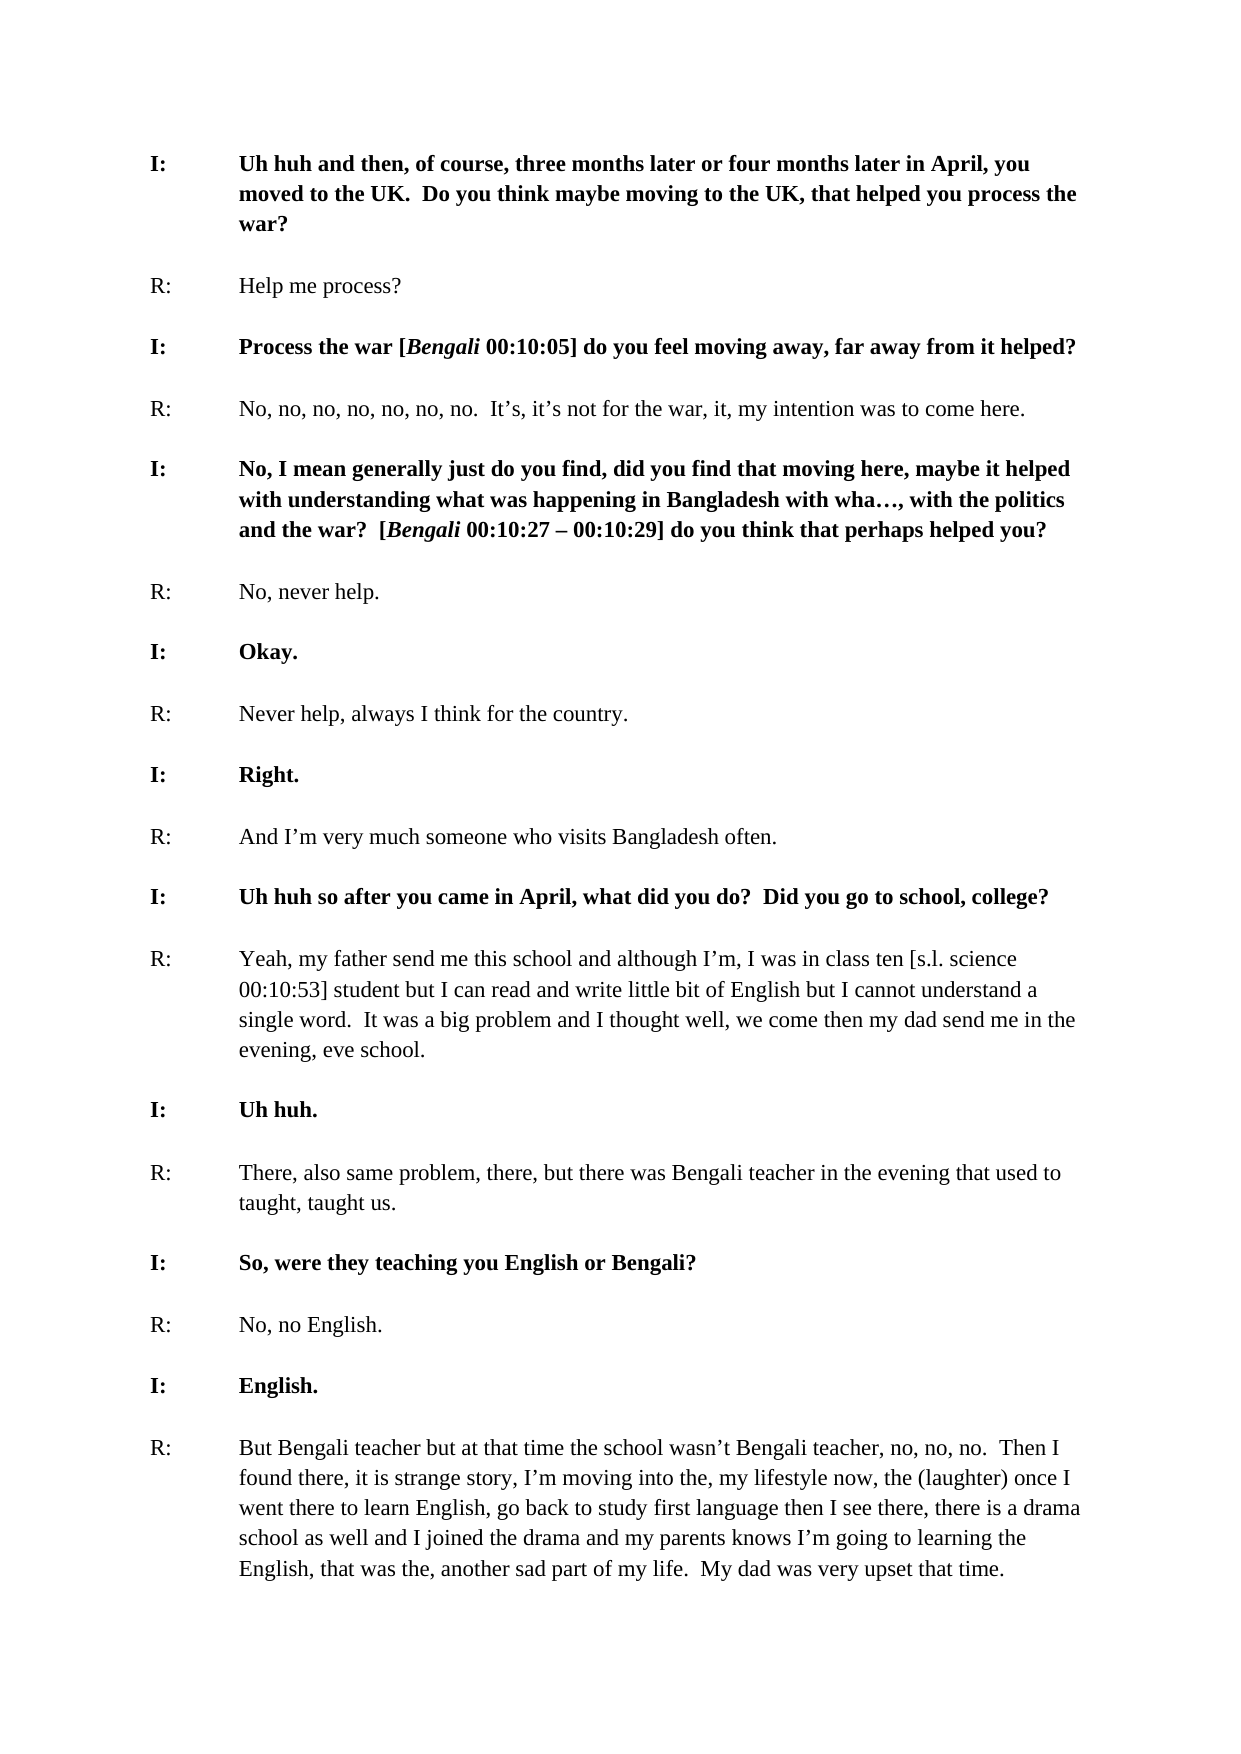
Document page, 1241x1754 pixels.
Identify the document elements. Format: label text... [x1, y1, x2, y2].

text R: No, no English. [150, 1311, 1090, 1338]
text R: No, never help. [150, 578, 1090, 604]
text I: Uh huh and then, of course, three months later or four months later in April, you moved to the UK. Do you think maybe moving to the UK, that helped you process the war? [150, 150, 1090, 237]
text R: No, no, no, no, no, no, no. It’s, it’s not for the war, it, my intention was to come here. [150, 395, 1090, 421]
text I: Uh huh so after you came in April, what did you do? Did you go to school, college? [150, 883, 1090, 910]
text R: But Bengali teacher but at that time the school wasn’t Bengali teacher, no, no, no. Then I found there, it is strange story, I’m moving into the, my lifestyle now, the (laughter) once I went there to learn English, go back to study first language then I see there, there is a drama school as well and I joined the drama and my parents knows I’m going to learning the English, that was the, another sad part of my life. My dad was very upset that time. [150, 1434, 1090, 1581]
text I: Right. [150, 761, 1090, 787]
text R: And I’m very much someone who visits Bangladesh often. [150, 823, 1090, 849]
text I: Uh huh. [150, 1096, 1090, 1123]
text R: Help me process? [150, 272, 1090, 299]
text I: So, were they teaching you English or Bengali? [150, 1249, 1090, 1276]
text R: There, also same problem, there, but there was Bengali teacher in the evening that used to taught, taught us. [150, 1158, 1090, 1215]
text I: English. [150, 1372, 1090, 1398]
text R: Never help, always I think for the country. [150, 700, 1090, 727]
text I: No, I mean generally just do you find, did you find that moving here, maybe it helped with understanding what was happening in Bangladesh with wha…, with the politics and the war? [Bengali 00:10:27 – 00:10:29] do you think that perhaps helped you? [150, 455, 1090, 542]
text R: Yeah, my father send me this school and although I’m, I was in class ten [s.l. science 00:10:53] student but I can read and write little bit of English but I cannot understand a single word. It was a big problem and I thought well, we come then my dad send me in the evening, eve school. [150, 945, 1090, 1062]
text I: Okay. [150, 638, 1090, 665]
text I: Process the war [Bengali 00:10:05] do you feel moving away, far away from it helped? [150, 333, 1090, 359]
